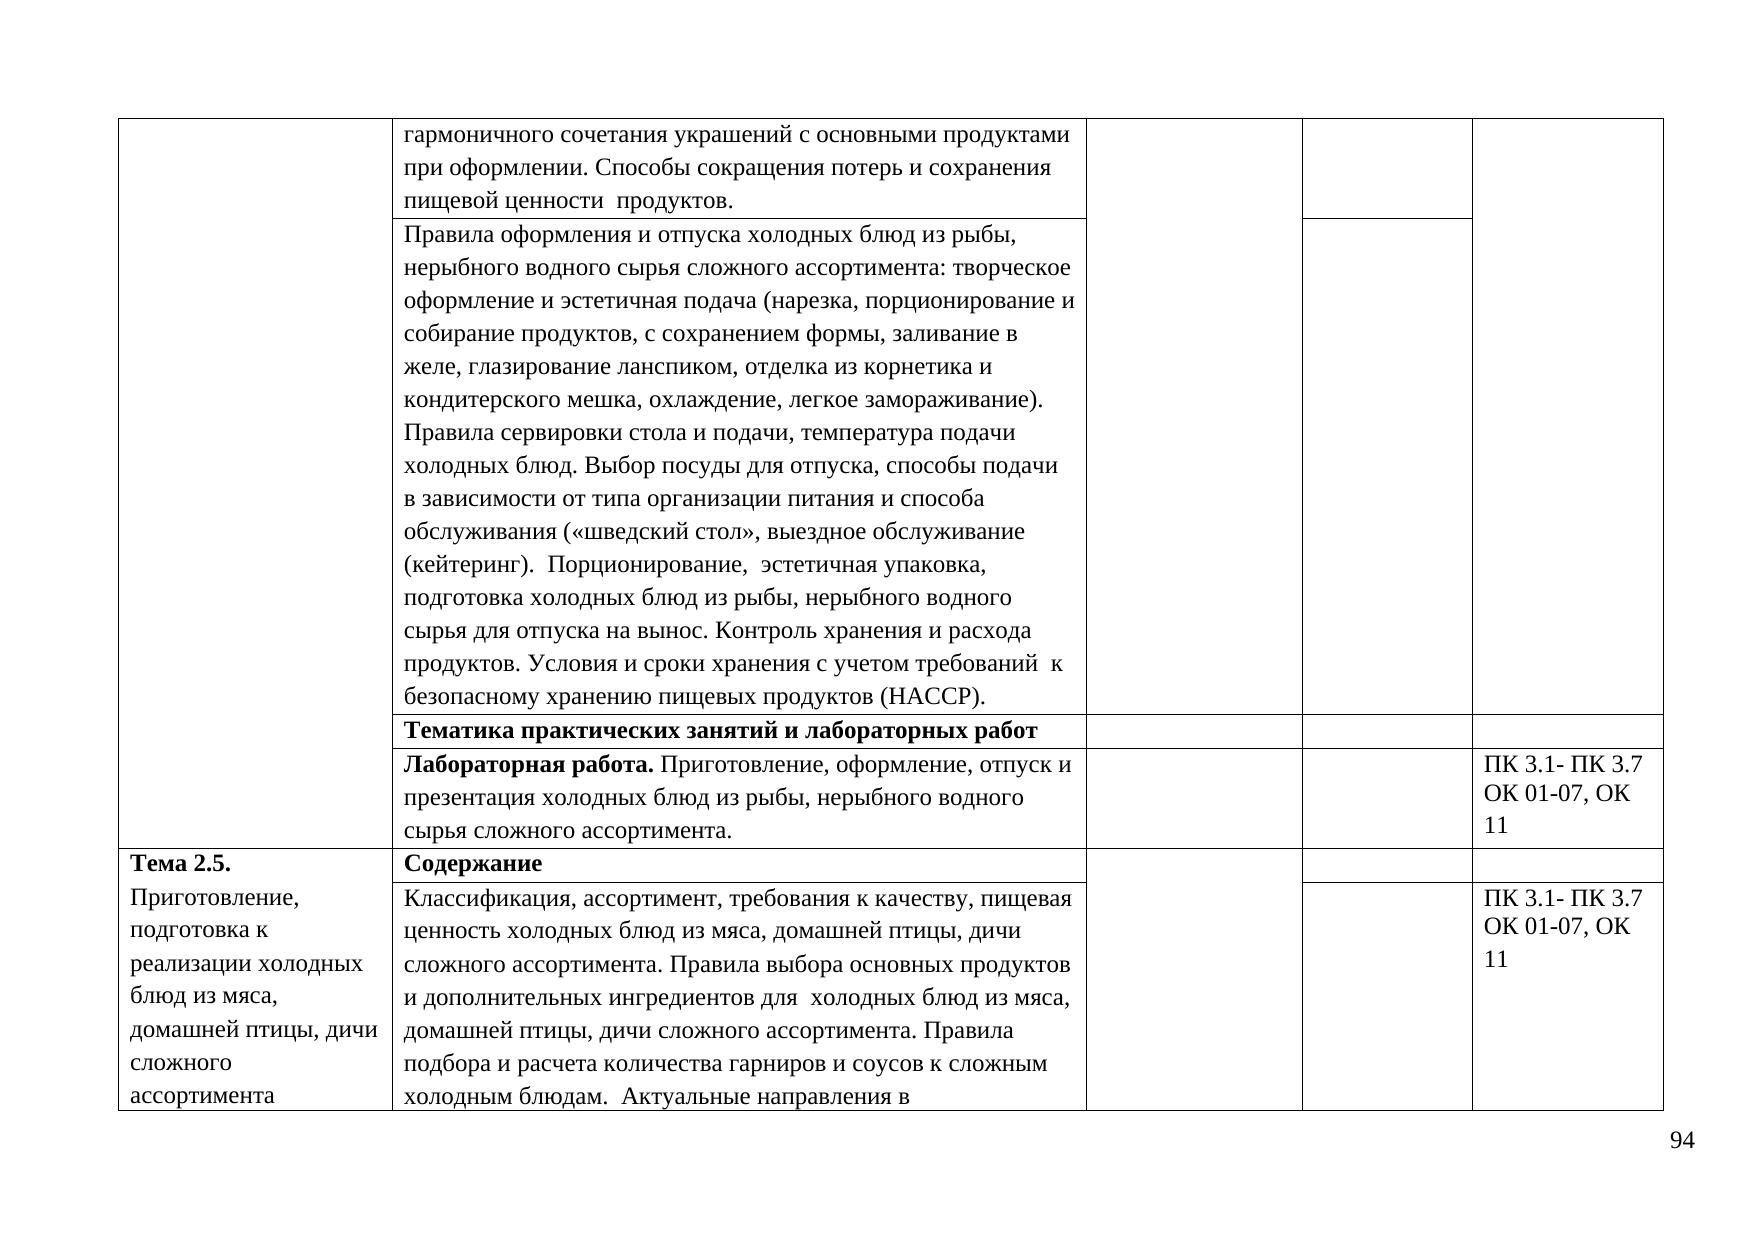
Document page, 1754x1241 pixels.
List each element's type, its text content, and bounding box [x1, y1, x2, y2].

table_cell [1303, 883, 1472, 1109]
table_cell [1303, 849, 1472, 882]
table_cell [393, 883, 1086, 1109]
table_cell Содержание [393, 849, 1086, 882]
table_cell [1303, 119, 1472, 218]
table_cell [1303, 749, 1472, 847]
table_cell ПК 3.1- ПК 3.7 ОК 01-07, ОК 11 [1473, 749, 1663, 847]
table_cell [393, 119, 1086, 218]
table_cell [1473, 715, 1663, 748]
table_cell [1473, 849, 1663, 882]
table_cell Правила оформления и отпуска холодных блюд из рыбы, нерыбного водного сырья сложного ассортимента: творческое оформление и эстетичная подача (нарезка, порционирование и собирание продуктов, с сохранением формы, заливание в желе, глазирование ланспиком, отделка из корнетика и кондитерского мешка, охлаждение, легкое замораживание). Правила сервировки стола и подачи, температура подачи холодных блюд. Выбор посуды для отпуска, способы подачи в зависимости от типа организации питания и способа обслуживания («шведский стол», выездное обслуживание (кейтеринг). Порционирование, эстетичная упаковка, подготовка холодных блюд из рыбы, нерыбного водного сырья для отпуска на вынос. Контроль хранения и расхода продуктов. Условия и сроки хранения с учетом требований к безопасному хранению пищевых продуктов (НАССР). [393, 219, 1086, 714]
table_cell [1087, 715, 1302, 748]
table_cell Лабораторная работа. Приготовление, оформление, отпуск и презентация холодных блюд из рыбы, нерыбного водного сырья сложного ассортимента. [393, 749, 1086, 847]
table_cell [1303, 219, 1472, 714]
table_cell Тема 2.5. Приготовление, подготовка к реализации холодных блюд из мяса, домашней птицы, дичи сложного ассортимента [119, 849, 392, 1109]
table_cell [1473, 883, 1663, 1109]
table_cell Тематика практических занятий и лабораторных работ [393, 715, 1086, 748]
table_cell [1087, 749, 1302, 847]
table_cell [1087, 849, 1302, 1109]
table_cell [1303, 715, 1472, 748]
